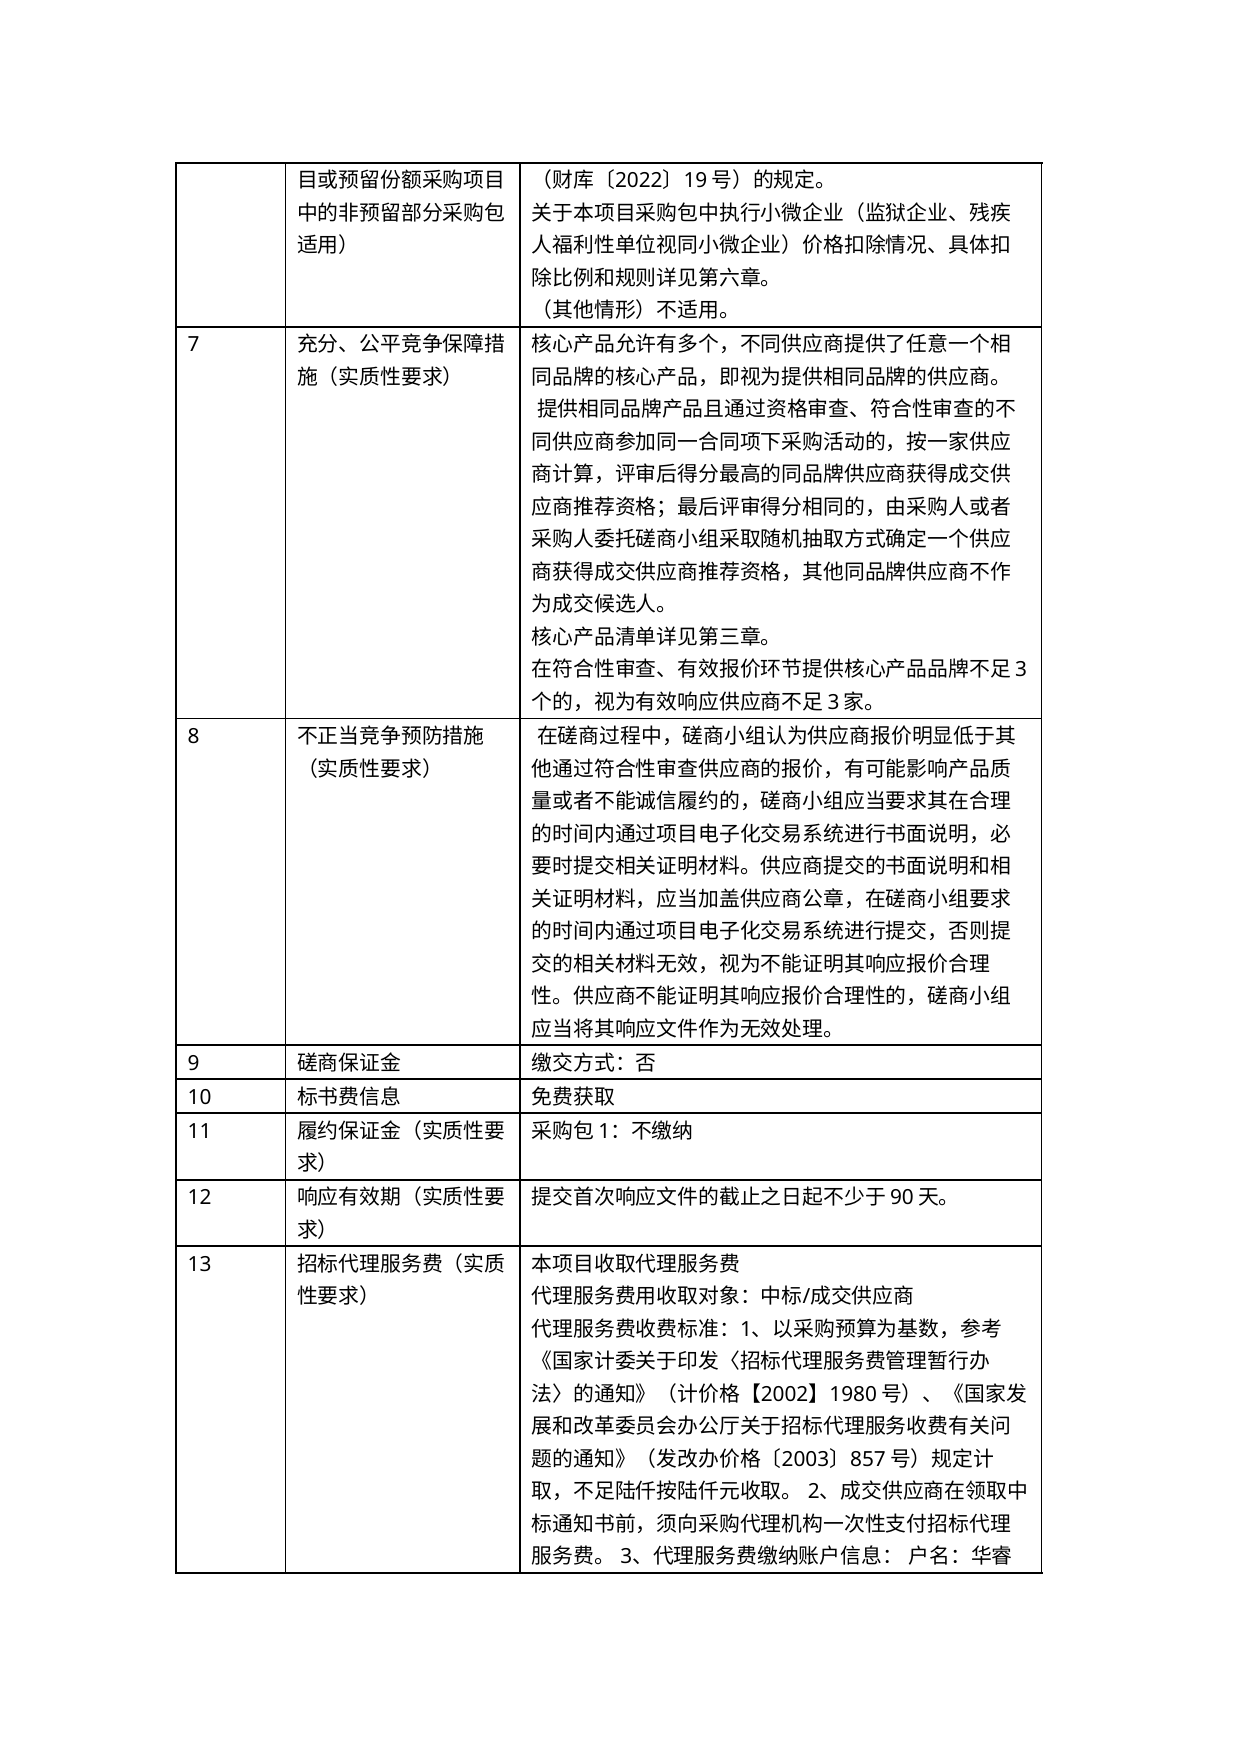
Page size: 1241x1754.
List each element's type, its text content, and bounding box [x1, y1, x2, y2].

table_cell 响应有效期（实质性要求） [286, 1181, 519, 1245]
table_cell 招标代理服务费（实质性要求） [286, 1247, 519, 1572]
table_cell 缴交方式：否 [521, 1046, 1041, 1078]
table_cell 在磋商过程中，磋商小组认为供应商报价明显低于其他通过符合性审查供应商的报价，有可能影响产品质量或者不能诚信履约的，磋商小组应当要求其在合理的时间内通过项目电子化交易系统进行书面说明，必要时提交相关证明材料。供应商提交的书面说明和相关证明材料，应当加盖供应商公章，在磋商小组要求的时间内通过项目电子化交易系统进行提交，否则提交的相关材料无效，视为不能证明其响应报价合理性。供应商不能证明其响应报价合理性的，磋商小组应当将其响应文件作为无效处理。 [521, 719, 1041, 1044]
table_cell 提交首次响应文件的截止之日起不少于90天。 [521, 1181, 1041, 1245]
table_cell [521, 1247, 1041, 1572]
table_cell 7 [177, 328, 285, 718]
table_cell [286, 164, 519, 326]
table_cell 12 [177, 1181, 285, 1245]
table_cell 9 [177, 1046, 285, 1078]
table_cell 免费获取 [521, 1080, 1041, 1112]
table_cell 履约保证金（实质性要求） [286, 1114, 519, 1179]
table_cell 标书费信息 [286, 1080, 519, 1112]
table_cell 磋商保证金 [286, 1046, 519, 1078]
table_cell 13 [177, 1247, 285, 1572]
table_cell 8 [177, 719, 285, 1044]
table_cell 充分、公平竞争保障措施（实质性要求） [286, 328, 519, 718]
table_cell 6 [177, 164, 285, 326]
table_cell 10 [177, 1080, 285, 1112]
table_cell 核心产品允许有多个，不同供应商提供了任意一个相同品牌的核心产品，即视为提供相同品牌的供应商。 提供相同品牌产品且通过资格审查、符合性审查的不同供应商参加同一合同项下采购活动的，按一家供应商计算，评审后得分最高的同品牌供应商获得成交供应商推荐资格；最后评审得分相同的，由采购人或者采购人委托磋商小组采取随机抽取方式确定一个供应商获得成交供应商推荐资格，其他同品牌供应商不作为成交候选人。 核心产品清单详见第三章。 在符合性审查、有效报价环节提供核心产品品牌不足3个的，视为有效响应供应商不足3家。 [521, 328, 1041, 718]
table_cell 不正当竞争预防措施（实质性要求） [286, 719, 519, 1044]
table_cell 采购包1：不缴纳 [521, 1114, 1041, 1179]
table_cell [521, 164, 1041, 326]
table_cell 11 [177, 1114, 285, 1179]
